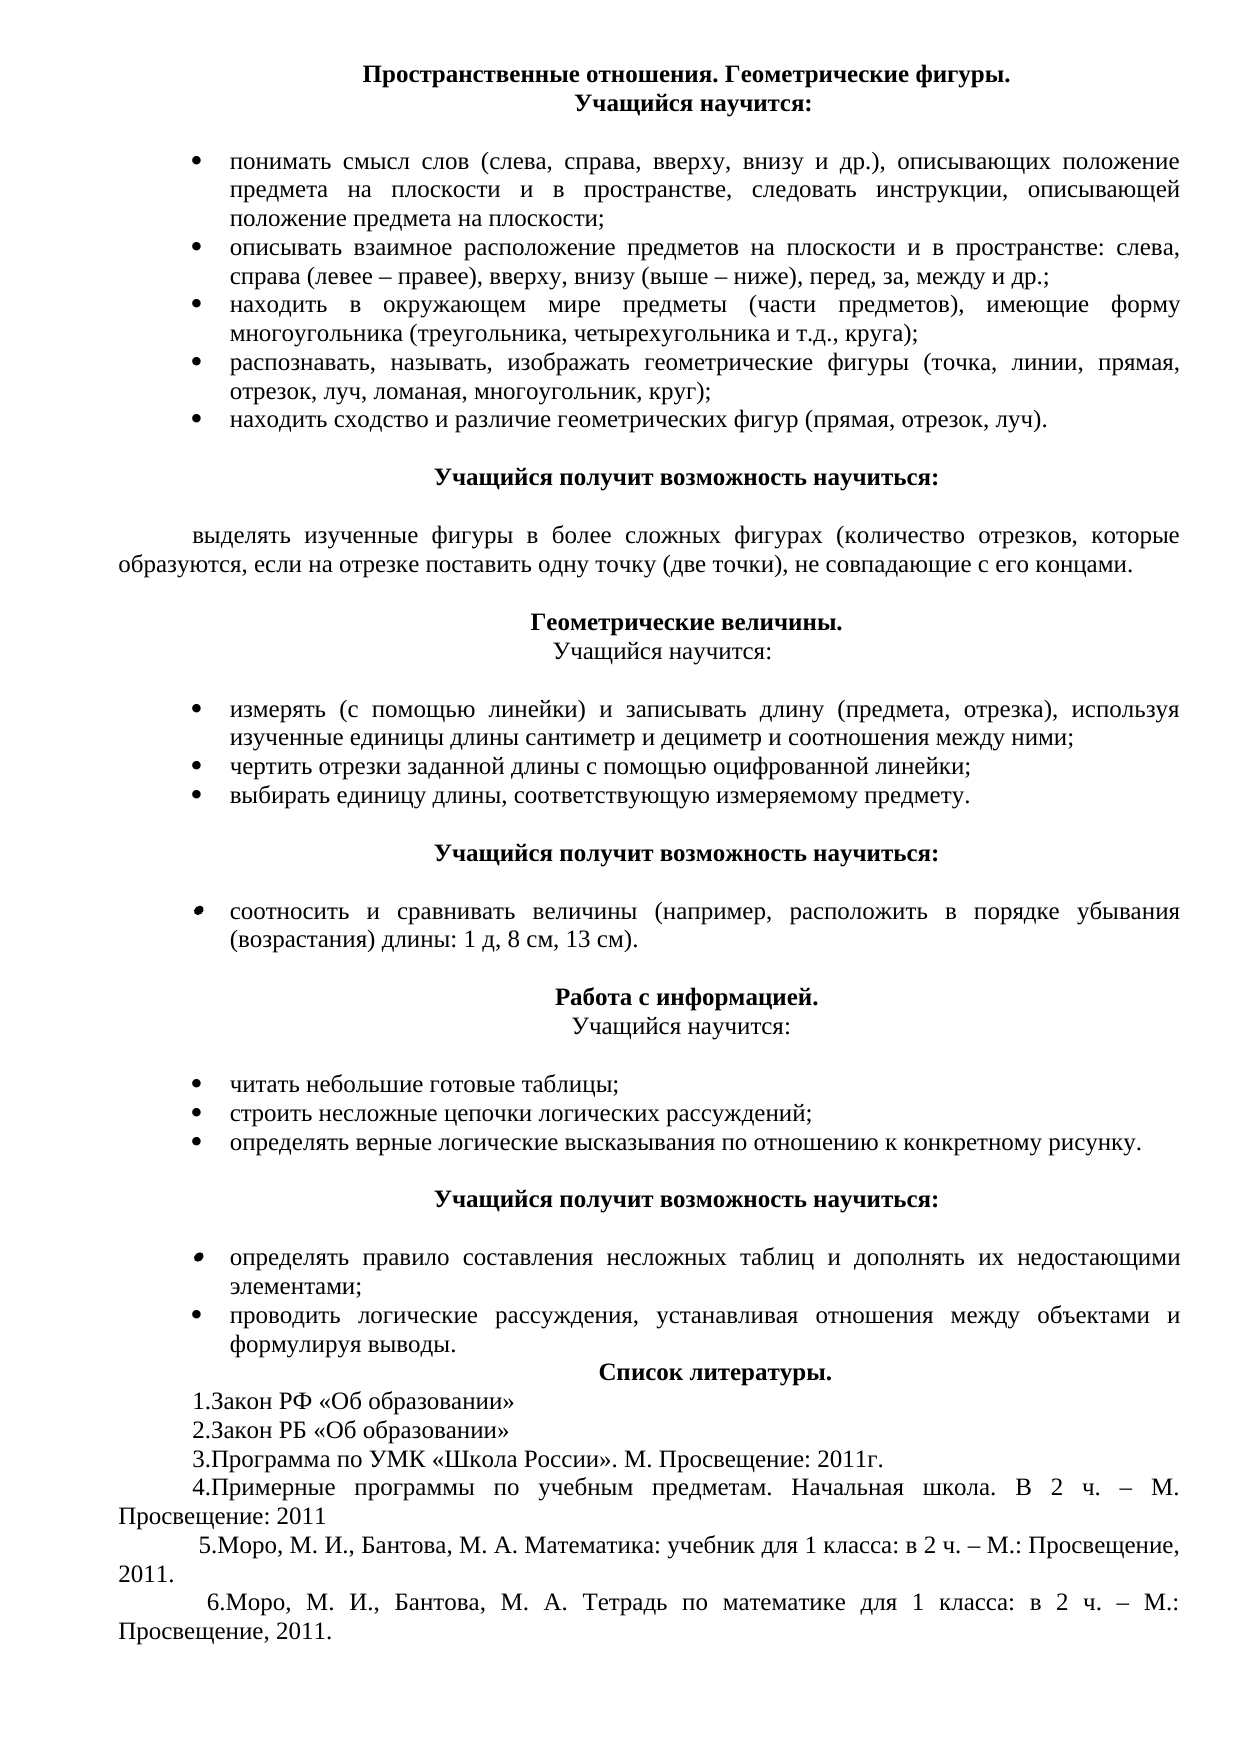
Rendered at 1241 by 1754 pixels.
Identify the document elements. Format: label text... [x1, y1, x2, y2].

list распознавать, называть, изображать геометрические фигуры (точка, линии, прямая, отрезок, луч, ломаная, многоугольник, круг); [192, 347, 1181, 404]
list строить несложные цепочки логических рассуждений; [192, 1098, 1181, 1127]
list описывать взаимное расположение предметов на плоскости и в пространстве: слева, справа (левее – правее), вверху, внизу (выше – ниже), перед, за, между и др.; [192, 232, 1181, 289]
list проводить логические рассуждения, устанавливая отношения между объектами и формулируя выводы. [192, 1300, 1181, 1357]
text Пространственные отношения. Геометрические фигуры. Учащийся научится: [118, 59, 1181, 117]
list читать небольшие готовые таблицы; [192, 1069, 1181, 1098]
text 3.Программа по УМК «Школа России». М. Просвещение: 2011г. [118, 1444, 1181, 1472]
list находить в окружающем мире предметы (части предметов), имеющие форму многоугольника (треугольника, четырехугольника и т.д., круга); [192, 289, 1181, 347]
text Учащийся получит возможность научиться: [118, 838, 1181, 867]
text 1.Закон РФ «Об образовании» [118, 1386, 1181, 1415]
text выделять изученные фигуры в более сложных фигурах (количество отрезков, которые образуются, если на отрезке поставить одну точку (две точки), не совпадающие с его концами. [118, 520, 1181, 578]
text 5.Моро, М. И., Бантова, М. А. Математика: учебник для 1 класса: в 2 ч. – М.: Просвещение, 2011. [118, 1530, 1181, 1587]
list соотносить и сравнивать величины (например, расположить в порядке убывания (возрастания) длины: 1 д, , ). [192, 896, 1181, 953]
list измерять (с помощью линейки) и записывать длину (предмета, отрезка), используя изученные единицы длины сантиметр и дециметр и соотношения между ними; [192, 694, 1181, 751]
text Учащийся получит возможность научиться: [118, 1184, 1181, 1213]
text 6.Моро, М. И., Бантова, М. А. Тетрадь по математике для 1 класса: в 2 ч. – М.: Просвещение, 2011. [118, 1587, 1181, 1645]
text 2.Закон РБ «Об образовании» [118, 1415, 1181, 1444]
text Работа с информацией. Учащийся научится: [118, 982, 1181, 1040]
list определять верные логические высказывания по отношению к конкретному рисунку. [192, 1127, 1181, 1155]
list понимать смысл слов (слева, справа, вверху, внизу и др.), описывающих положение предмета на плоскости и в пространстве, следовать инструкции, описывающей положение предмета на плоскости; [192, 146, 1181, 232]
list выбирать единицу длины, соответствующую измеряемому предмету. [192, 780, 1181, 809]
list определять правило составления несложных таблиц и дополнять их недостающими элементами; [192, 1242, 1181, 1300]
text Список литературы. [118, 1357, 1181, 1386]
text Учащийся получит возможность научиться: [118, 462, 1181, 491]
text 4.Примерные программы по учебным предметам. Начальная школа. В 2 ч. – М. Просвещение: 2011 [118, 1472, 1181, 1530]
list находить сходство и различие геометрических фигур (прямая, отрезок, луч). [192, 404, 1181, 433]
text Геометрические величины. Учащийся научится: [118, 607, 1181, 664]
list чертить отрезки заданной длины с помощью оцифрованной линейки; [192, 751, 1181, 780]
